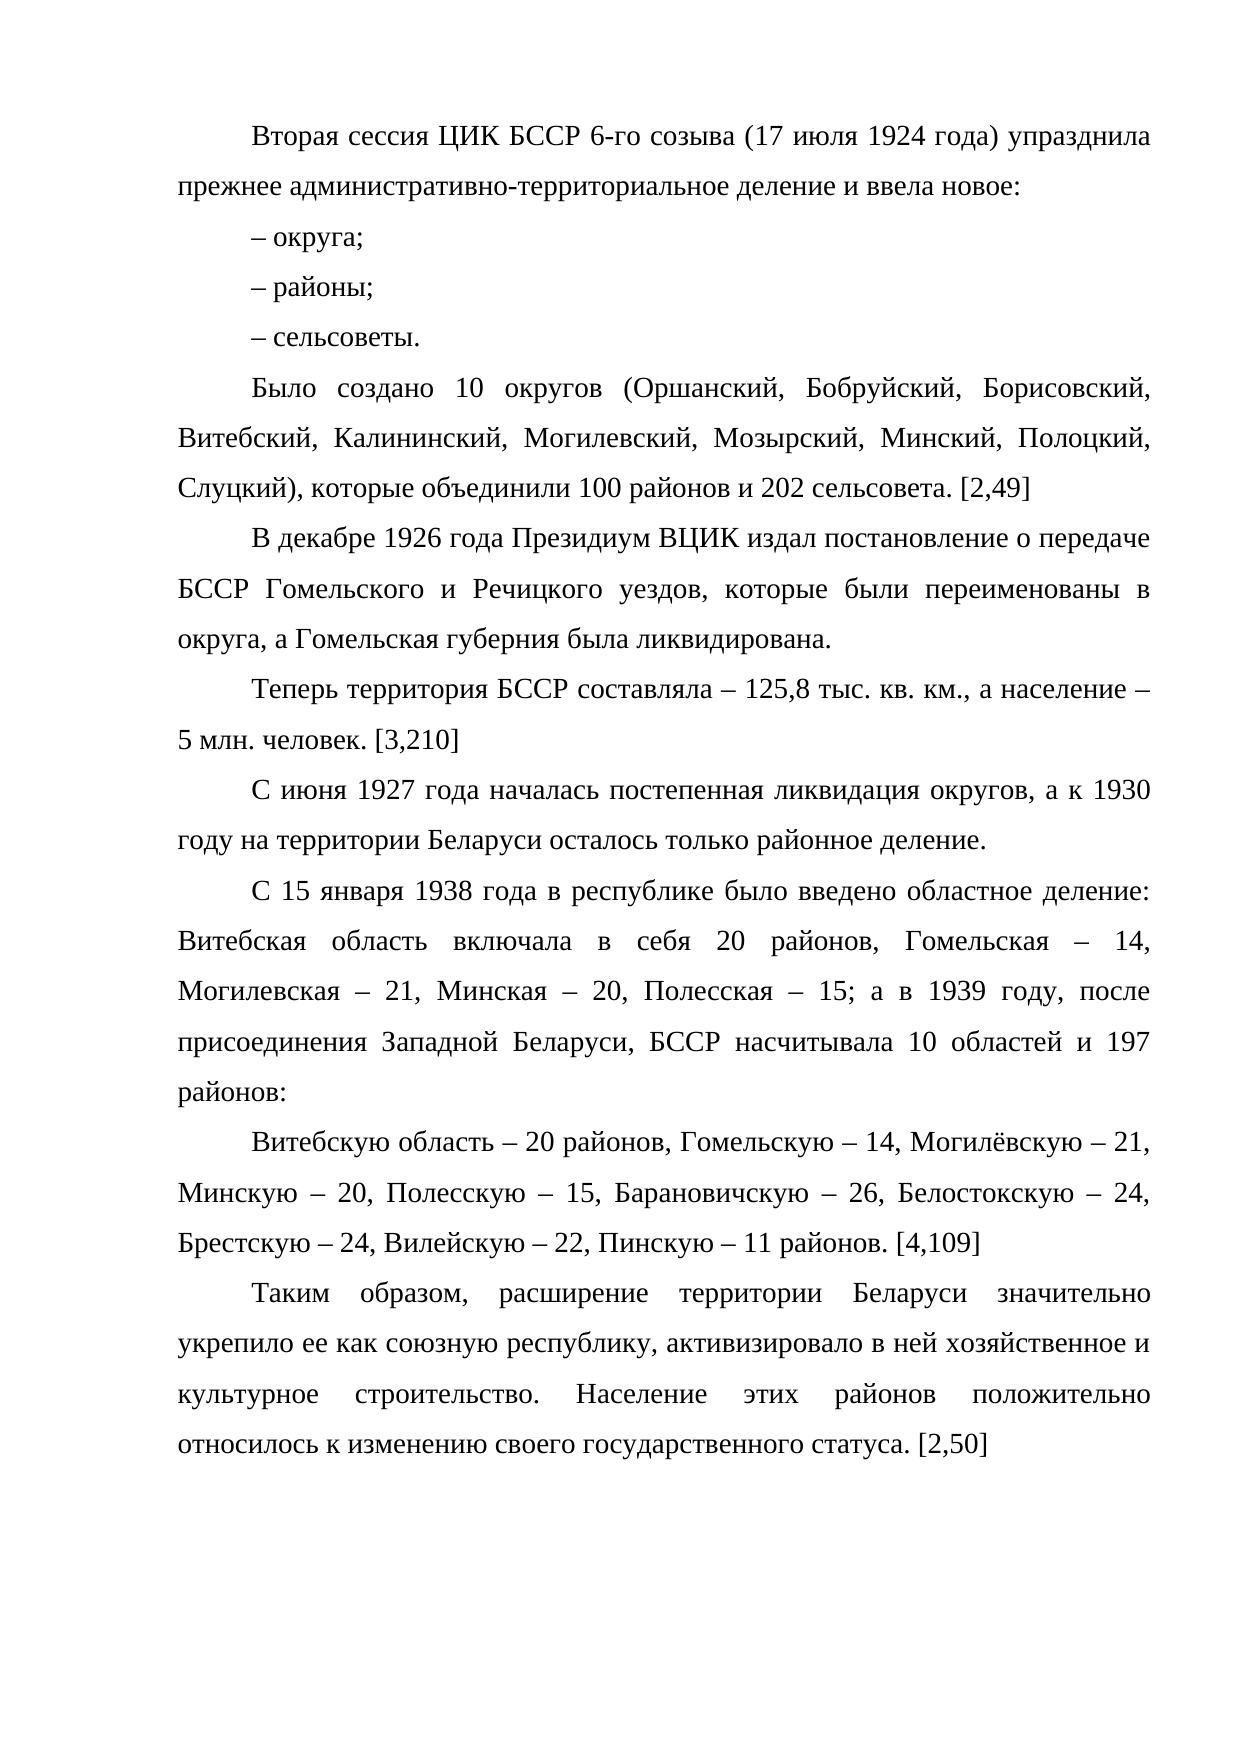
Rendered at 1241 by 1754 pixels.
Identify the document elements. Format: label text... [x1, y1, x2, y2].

text Витебскую область – 20 районов, Гомельскую – 14, Могилёвскую – 21, Минскую – 20, Полесскую – 15, Барановичскую – 26, Белостокскую – 24, Брестскую – 24, Вилейскую – 22, Пинскую – 11 районов. [4,109] [177, 1124, 1152, 1258]
text – сельсоветы. [177, 319, 1152, 353]
text – округа; [177, 219, 1152, 252]
text Вторая сессия ЦИК БССР 6-го созыва (17 июля 1924 года) упразднила прежнее административно-территориальное деление и ввела новое: [177, 118, 1152, 202]
text – районы; [177, 269, 1152, 303]
text Было создано 10 округов (Оршанский, Бобруйский, Борисовский, Витебский, Калининский, Могилевский, Мозырский, Минский, Полоцкий, Слуцкий), которые объединили 100 районов и 202 сельсовета. [2,49] [177, 370, 1152, 504]
text Теперь территория БССР составляла – 125,8 тыс. кв. км., а население – 5 млн. человек. [3,210] [177, 672, 1152, 755]
text С июня 1927 года началась постепенная ликвидация округов, а к 1930 году на территории Беларуси осталось только районное деление. [177, 772, 1152, 856]
text В декабре 1926 года Президиум ВЦИК издал постановление о передаче БССР Гомельского и Речицкого уездов, которые были переименованы в округа, а Гомельская губерния была ликвидирована. [177, 521, 1152, 655]
text Таким образом, расширение территории Беларуси значительно укрепило ее как союзную республику, активизировало в ней хозяйственное и культурное строительство. Население этих районов положительно относилось к изменению своего государственного статуса. [2,50] [177, 1275, 1152, 1460]
text С 15 января 1938 года в республике было введено областное деление: Витебская область включала в себя 20 районов, Гомельская – 14, Могилевская – 21, Минская – 20, Полесская – 15; а в 1939 году, после присоединения Западной Беларуси, БССР насчитывала 10 областей и 197 районов: [177, 873, 1152, 1108]
